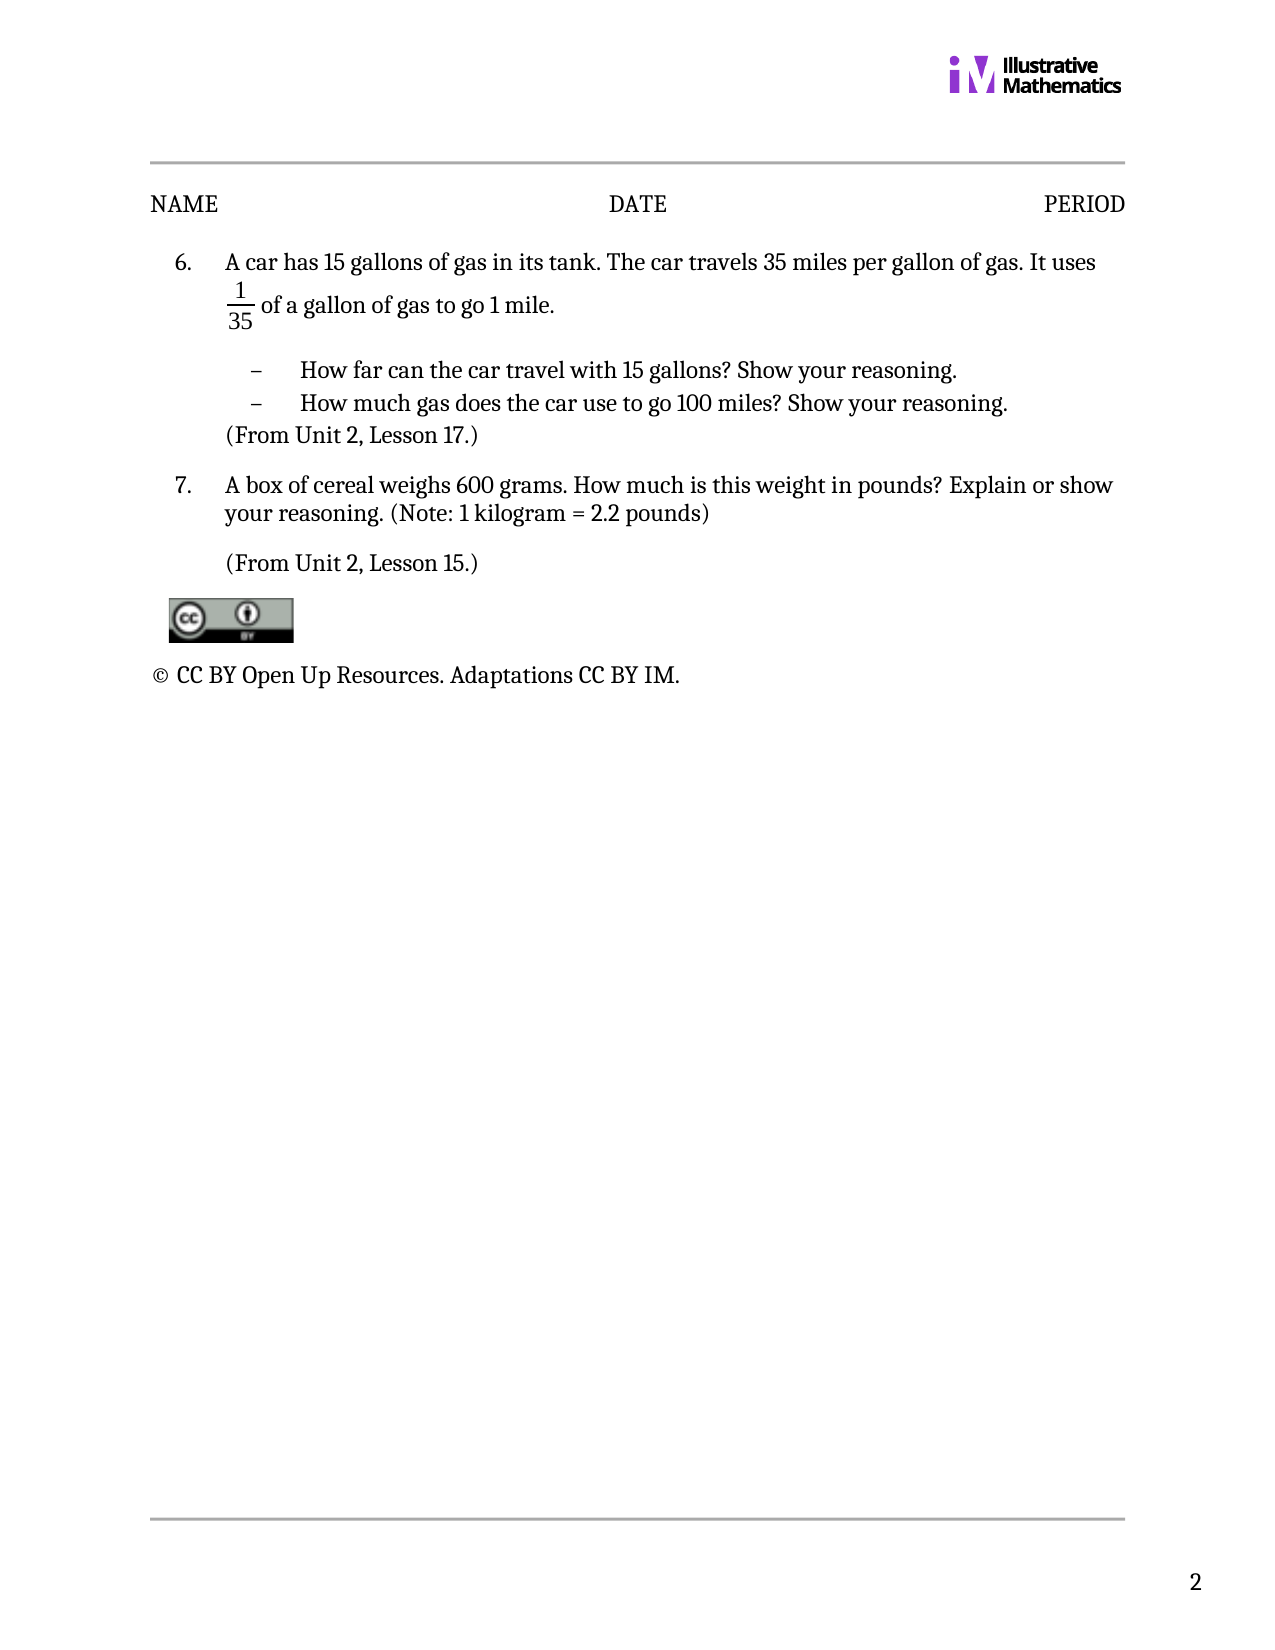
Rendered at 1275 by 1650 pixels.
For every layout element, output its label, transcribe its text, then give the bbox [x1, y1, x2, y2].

list A box of cereal weighs 600 grams. How much is this weight in pounds? Explain or show your reasoning. (Note: 1 kilogram = 2.2 pounds) [175, 471, 1125, 528]
list How far can the car travel with 15 gallons? Show your reasoning. [250, 356, 1125, 385]
picture [168, 598, 294, 643]
list A car has 15 gallons of gas in its tank. The car travels 35 miles per gallon of gas. It uses of a gallon of gas to go 1 mile. [175, 247, 1125, 335]
list (From Unit 2, Lesson 15.) [175, 549, 1125, 578]
text © CC BY Open Up Resources. Adaptations CC BY IM. [150, 661, 1125, 690]
list How much gas does the car use to go 100 miles? Show your reasoning. [250, 388, 1125, 417]
list (From Unit 2, Lesson 17.) [175, 421, 1125, 450]
picture [949, 55, 1121, 93]
